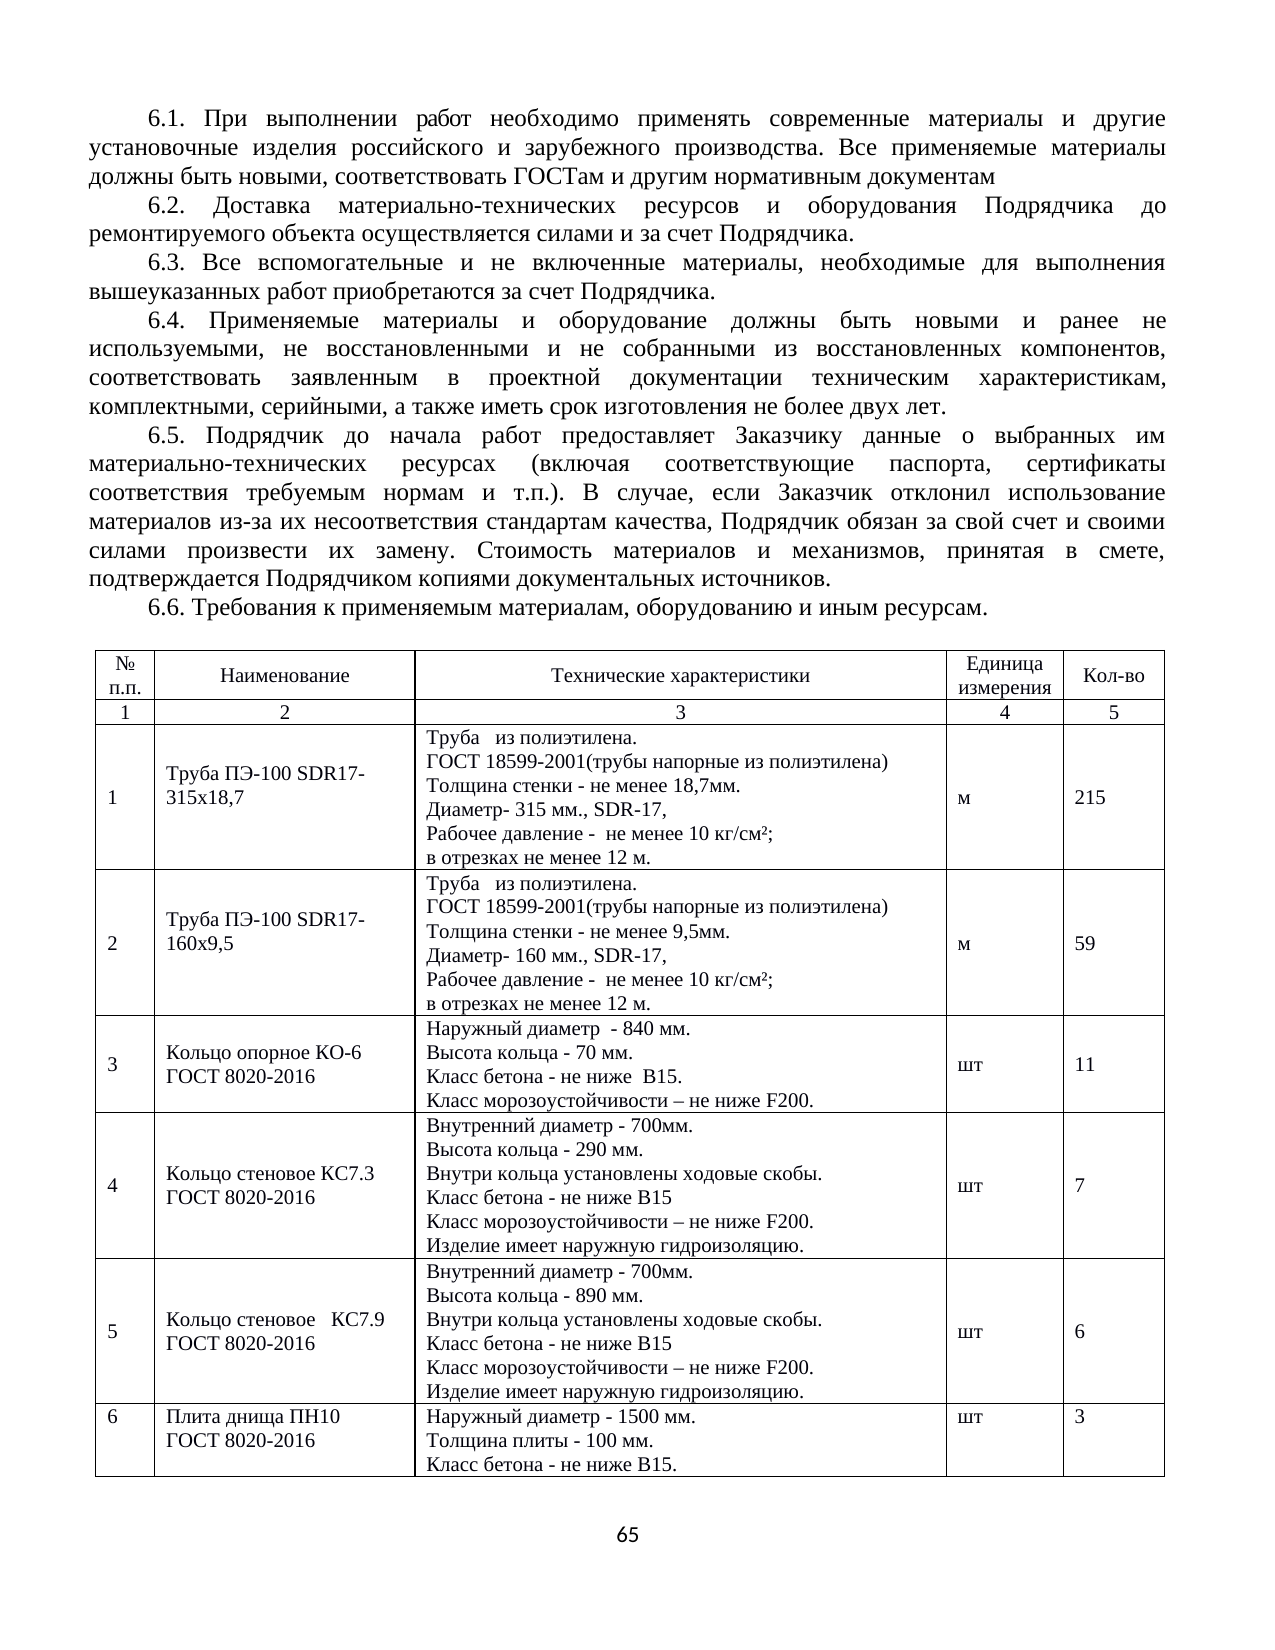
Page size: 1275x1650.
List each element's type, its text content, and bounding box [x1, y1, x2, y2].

table_cell 215 [1064, 725, 1164, 869]
text 6.1. При выполнении работ необходимо применять современные материалы и другие установочные изделия российского и зарубежного производства. Все применяемые материалы должны быть новыми, соответствовать ГОСТам и другим нормативным документам [89, 103, 1167, 190]
table_cell Труба из полиэтилена. ГОСТ 18599-2001(трубы напорные из полиэтилена) Толщина стенки - не менее 18,7мм. Диаметр- 315 мм., SDR-17, Рабочее давление - не менее 10 кг/см²; в отрезках не менее 12 м. [416, 725, 946, 869]
table_cell Плита днища ПН10 ГОСТ 8020-2016 [155, 1404, 414, 1476]
table_cell шт [947, 1259, 1063, 1403]
table_header № п.п. [96, 651, 154, 699]
table_cell Наружный диаметр - 1500 мм. Толщина плиты - 100 мм. Класс бетона - не ниже В15. Класс морозоустойчивости – не ниже F200. [416, 1404, 946, 1476]
table_cell 2 [155, 700, 414, 724]
table_header Единица измерения [947, 651, 1063, 699]
table_cell шт [947, 1113, 1063, 1257]
text 6.5. Подрядчик до начала работ предоставляет Заказчику данные о выбранных им материально-технических ресурсах (включая соответствующие паспорта, сертификаты соответствия требуемым нормам и т.п.). В случае, если Заказчик отклонил использование материалов из-за их несоответствия стандартам качества, Подрядчик обязан за свой счет и своими силами произвести их замену. Стоимость материалов и механизмов, принятая в смете, подтверждается Подрядчиком копиями документальных источников. [89, 420, 1167, 592]
table_cell Труба ПЭ-100 SDR17-160х9,5 [155, 870, 414, 1015]
table_cell 11 [1064, 1016, 1164, 1112]
table_cell 7 [1064, 1113, 1164, 1257]
text 6.6. Требования к применяемым материалам, оборудованию и иным ресурсам. [89, 592, 1167, 621]
table_cell Труба из полиэтилена. ГОСТ 18599-2001(трубы напорные из полиэтилена) Толщина стенки - не менее 9,5мм. Диаметр- 160 мм., SDR-17, Рабочее давление - не менее 10 кг/см²; в отрезках не менее 12 м. [416, 870, 946, 1015]
table_cell 5 [96, 1259, 154, 1403]
text 6.3. Все вспомогательные и не включенные материалы, необходимые для выполнения вышеуказанных работ приобретаются за счет Подрядчика. [89, 247, 1167, 305]
text 6.4. Применяемые материалы и оборудование должны быть новыми и ранее не используемыми, не восстановленными и не собранными из восстановленных компонентов, соответствовать заявленным в проектной документации техническим характеристикам, комплектными, серийными, а также иметь срок изготовления не более двух лет. [89, 305, 1167, 420]
table_cell Внутренний диаметр - 700мм. Высота кольца - 890 мм. Внутри кольца установлены ходовые скобы. Класс бетона - не ниже В15 Класс морозоустойчивости – не ниже F200. Изделие имеет наружную гидроизоляцию. [416, 1259, 946, 1403]
table_cell Внутренний диаметр - 700мм. Высота кольца - 290 мм. Внутри кольца установлены ходовые скобы. Класс бетона - не ниже В15 Класс морозоустойчивости – не ниже F200. Изделие имеет наружную гидроизоляцию. [416, 1113, 946, 1257]
table_cell 4 [96, 1113, 154, 1257]
table_cell Наружный диаметр - 840 мм. Высота кольца - 70 мм. Класс бетона - не ниже В15. Класс морозоустойчивости – не ниже F200. [416, 1016, 946, 1112]
table_cell шт [947, 1404, 1063, 1476]
table_header Кол-во [1064, 651, 1164, 699]
table_cell 6 [1064, 1259, 1164, 1403]
table_cell м [947, 870, 1063, 1015]
table_header Наименование [155, 651, 414, 699]
table_cell 3 [96, 1016, 154, 1112]
table_cell 1 [96, 700, 154, 724]
table_cell 5 [1064, 700, 1164, 724]
table_cell Кольцо стеновое КС7.3 ГОСТ 8020-2016 [155, 1113, 414, 1257]
text 6.2. Доставка материально-технических ресурсов и оборудования Подрядчика до ремонтируемого объекта осуществляется силами и за счет Подрядчика. [89, 190, 1167, 247]
table_cell Труба ПЭ-100 SDR17-315х18,7 [155, 725, 414, 869]
table_cell 59 [1064, 870, 1164, 1015]
table_cell 6 [96, 1404, 154, 1476]
table_cell м [947, 725, 1063, 869]
table_header Технические характеристики [416, 651, 946, 699]
table_cell 3 [1064, 1404, 1164, 1476]
table_cell Кольцо стеновое КС7.9 ГОСТ 8020-2016 [155, 1259, 414, 1403]
table_cell шт [947, 1016, 1063, 1112]
table_cell Кольцо опорное КО-6 ГОСТ 8020-2016 [155, 1016, 414, 1112]
table_cell 1 [96, 725, 154, 869]
table_cell 3 [416, 700, 946, 724]
table_cell 4 [947, 700, 1063, 724]
table_cell 2 [96, 870, 154, 1015]
